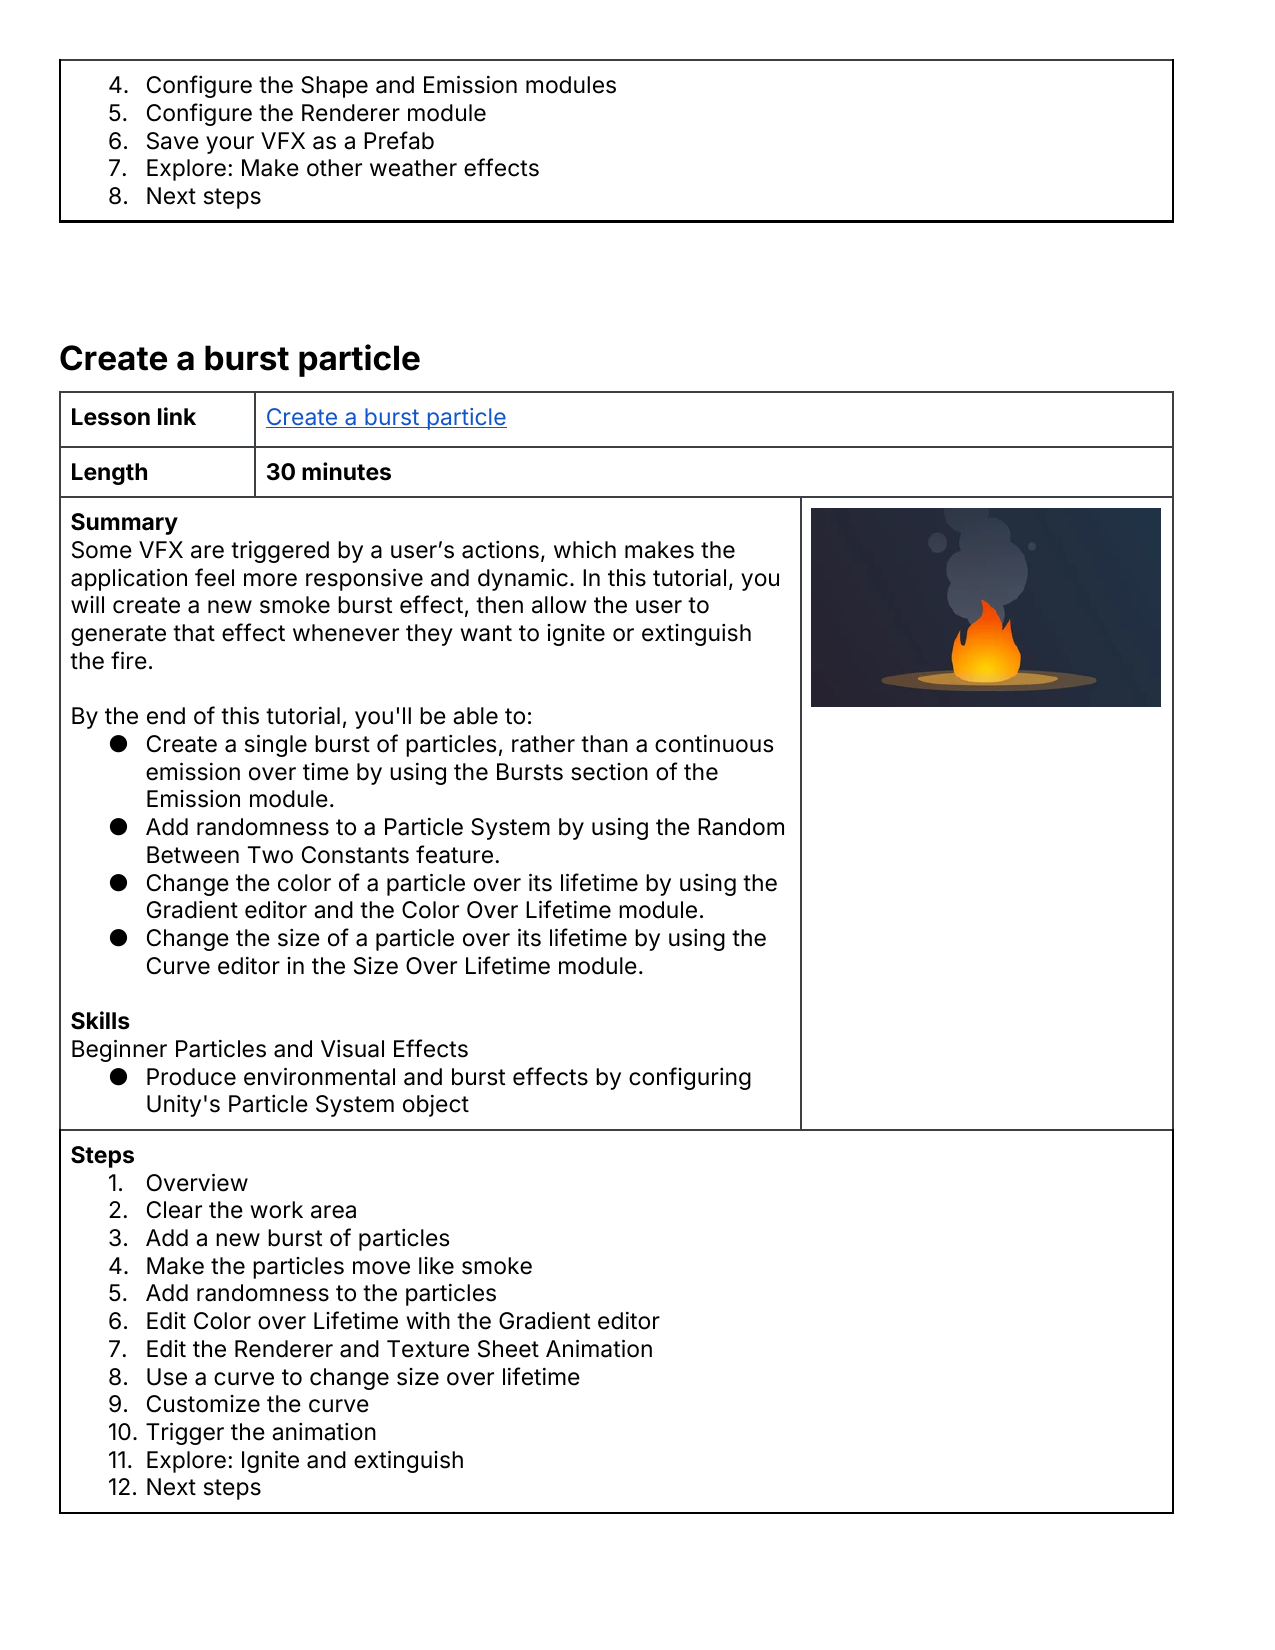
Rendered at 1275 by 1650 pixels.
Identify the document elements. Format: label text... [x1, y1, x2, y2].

table_cell 30 minutes [256, 448, 1172, 496]
subtitle Create a burst particle [59, 338, 987, 378]
table_header Lesson link [61, 393, 254, 446]
picture [811, 508, 1161, 707]
table_cell [802, 498, 1172, 1129]
table_cell Length [61, 448, 254, 496]
table_header Create a burst particle [256, 393, 1172, 446]
table_cell Steps Overview Clear the work area Add a new burst of particles Make the particles move like smoke Add randomness to the particles Edit Color over Lifetime with the Gradient editor Edit the Renderer and Texture Sheet Animation Use a curve to change size over lifetime Customize the curve Trigger the animation Explore: Ignite and extinguish Next steps [61, 1131, 1172, 1512]
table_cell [61, 61, 1172, 220]
table_cell Summary Some VFX are triggered by a user’s actions, which makes the application feel more responsive and dynamic. In this tutorial, you will create a new smoke burst effect, then allow the user to generate that effect whenever they want to ignite or extinguish the fire. By the end of this tutorial, you'll be able to: Create a single burst of particles, rather than a continuous emission over time by using the Bursts section of the Emission module. Add randomness to a Particle System by using the Random Between Two Constants feature. Change the color of a particle over its lifetime by using the Gradient editor and the Color Over Lifetime module. Change the size of a particle over its lifetime by using the Curve editor in the Size Over Lifetime module. Skills Beginner Particles and Visual Effects Produce environmental and burst effects by configuring Unity's Particle System object [61, 498, 800, 1129]
